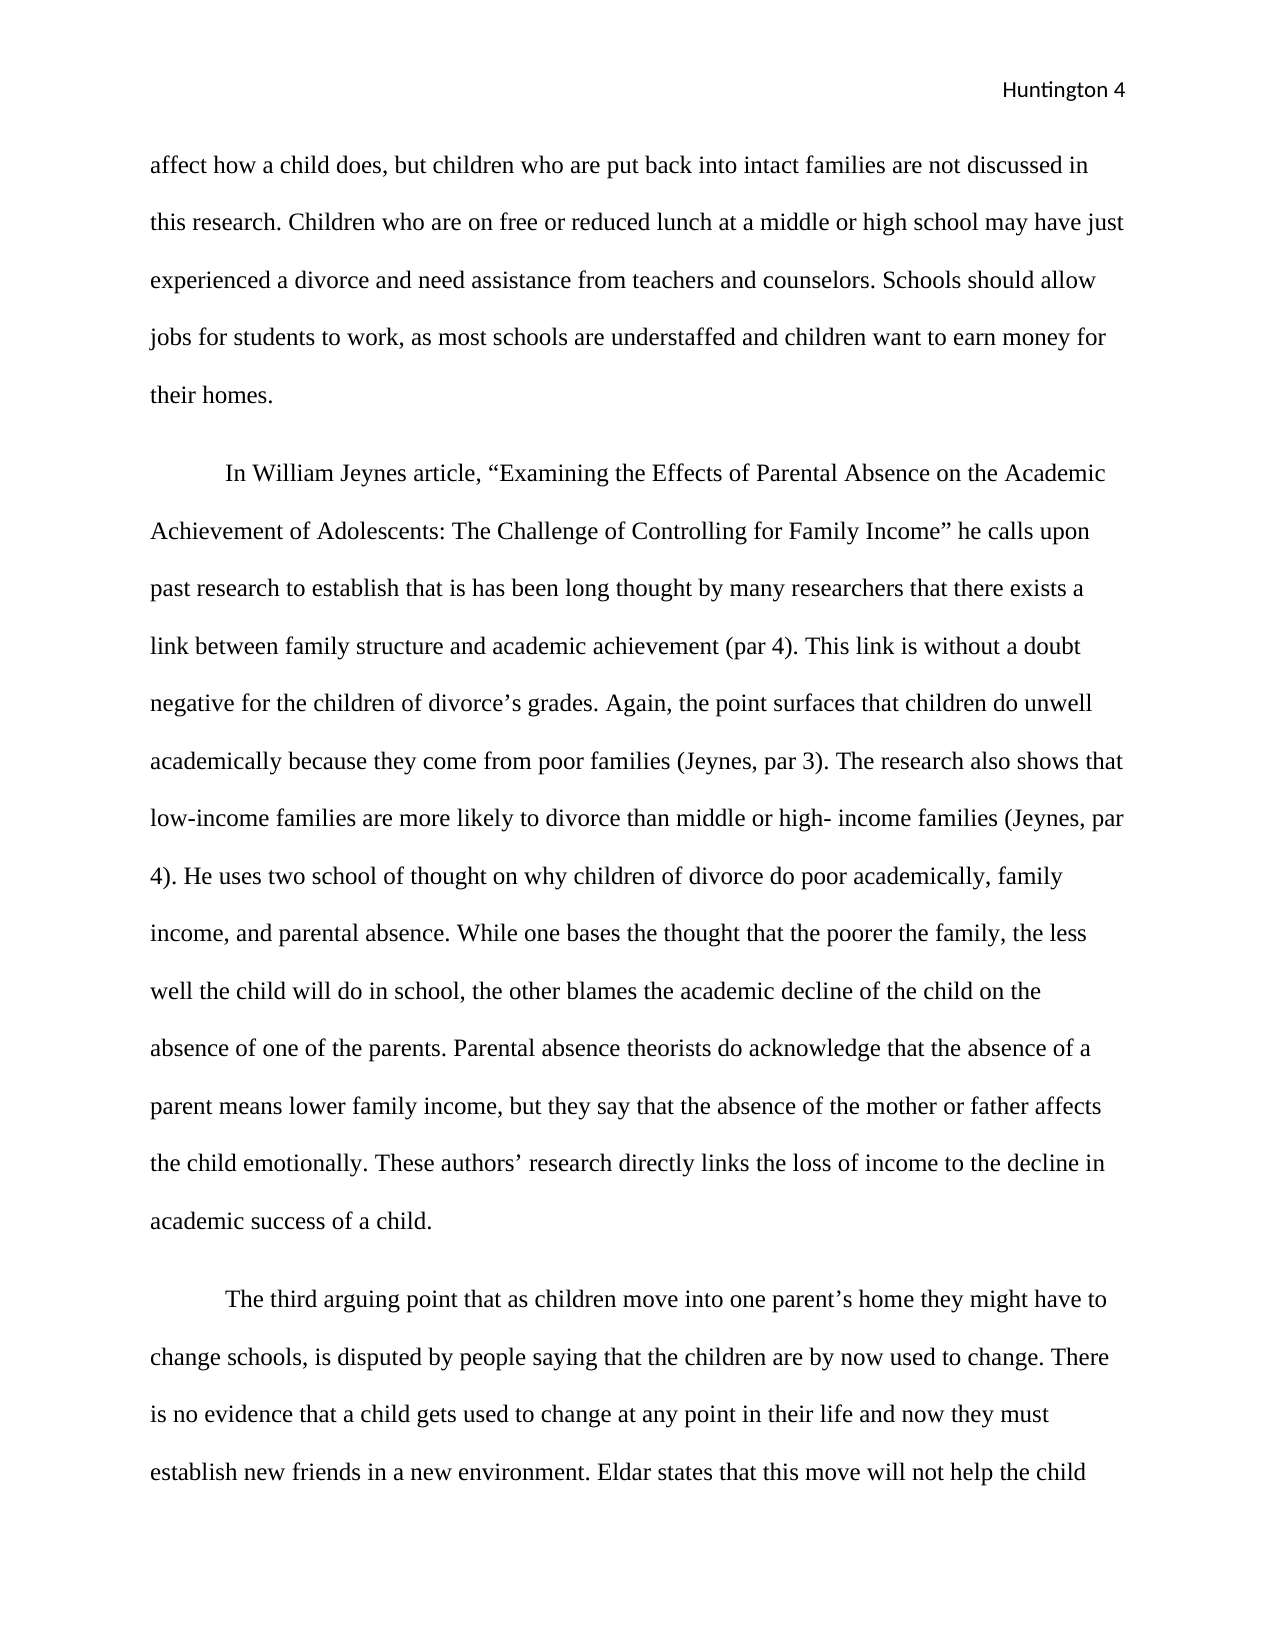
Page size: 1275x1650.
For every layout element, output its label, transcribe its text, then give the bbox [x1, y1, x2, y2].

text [150, 150, 1125, 409]
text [150, 1284, 1125, 1485]
text In William Jeynes article, “Examining the Effects of Parental Absence on the Academic Achievement of Adolescents: The Challenge of Controlling for Family Income” he calls upon past research to establish that is has been long thought by many researchers that there exists a link between family structure and academic achievement (par 4). This link is without a doubt negative for the children of divorce’s grades. Again, the point surfaces that children do unwell academically because they come from poor families (Jeynes, par 3). The research also shows that low-income families are more likely to divorce than middle or high- income families (Jeynes, par 4). He uses two school of thought on why children of divorce do poor academically, family income, and parental absence. While one bases the thought that the poorer the family, the less well the child will do in school, the other blames the academic decline of the child on the absence of one of the parents. Parental absence theorists do acknowledge that the absence of a parent means lower family income, but they say that the absence of the mother or father affects the child emotionally. These authors’ research directly links the loss of income to the decline in academic success of a child. [150, 458, 1125, 1234]
